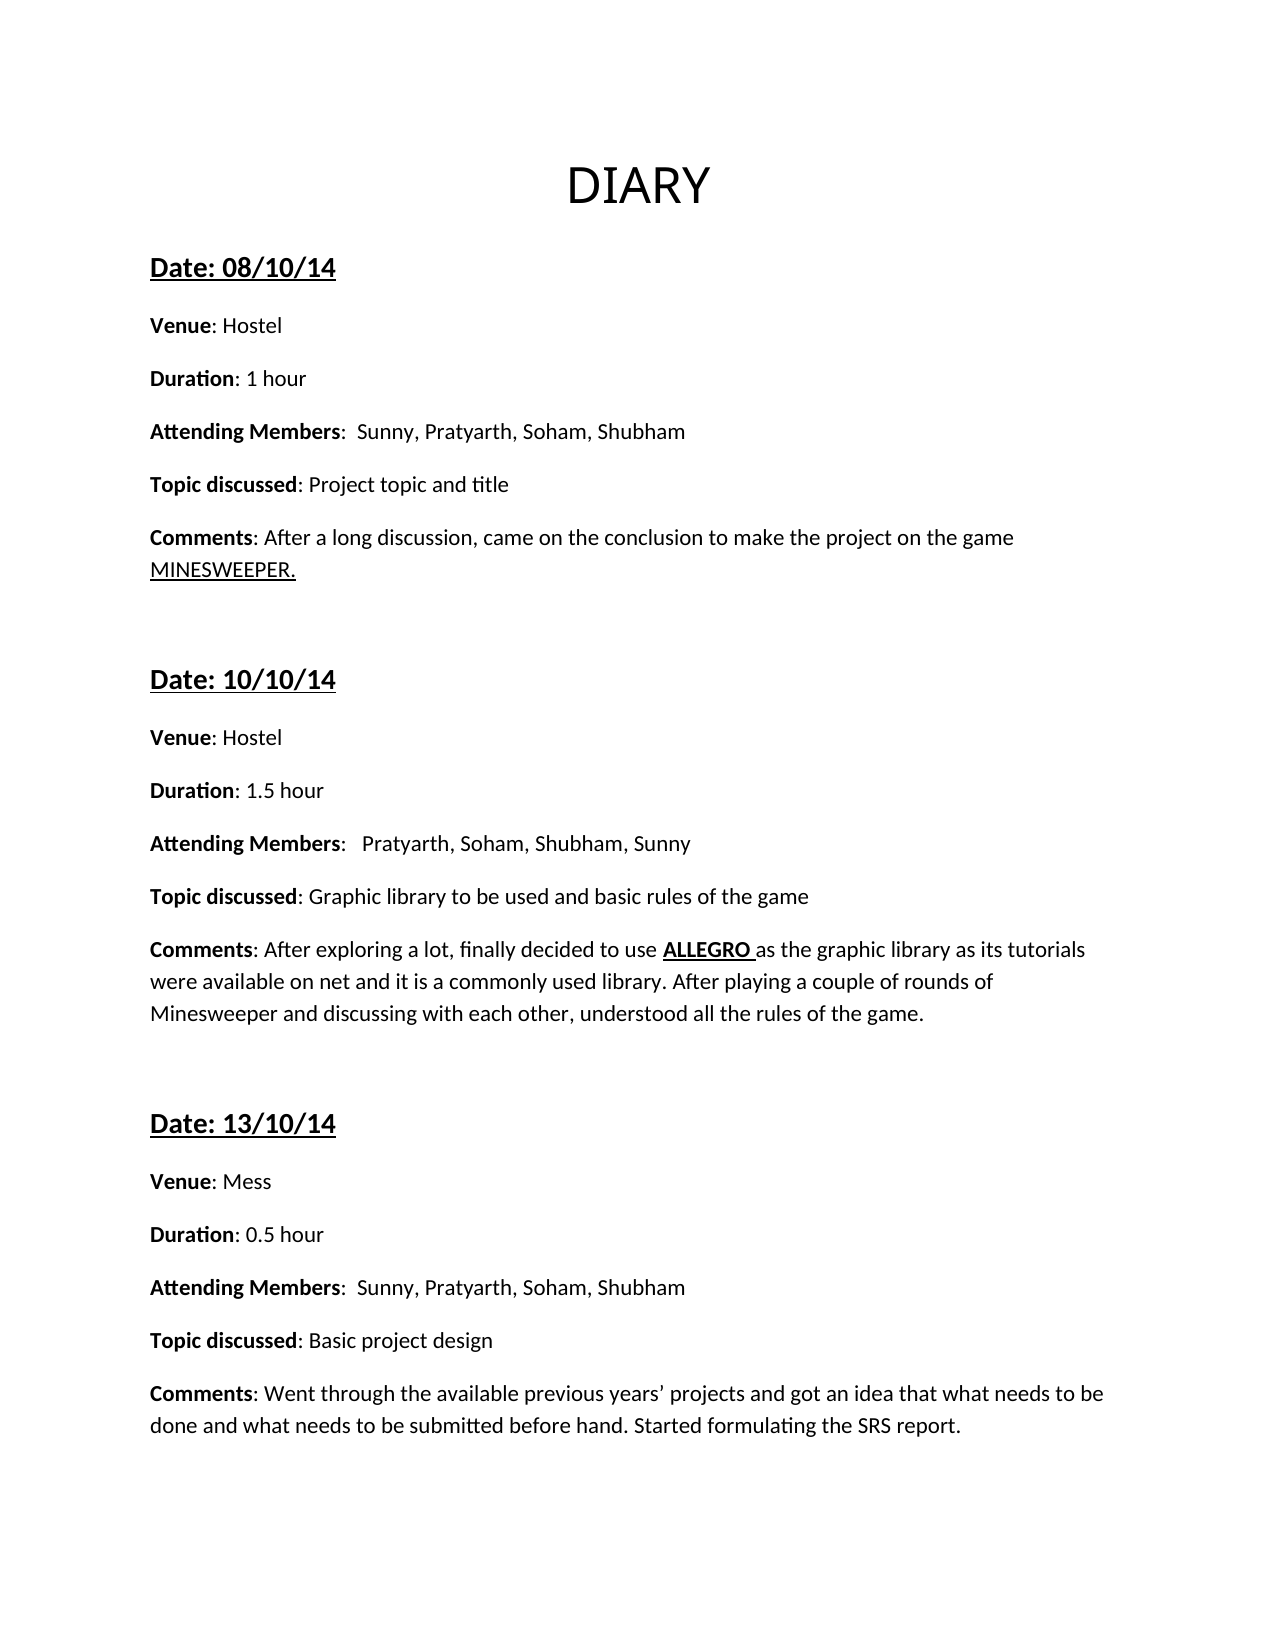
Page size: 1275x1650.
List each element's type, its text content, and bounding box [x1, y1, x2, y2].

text Venue: Hostel [150, 311, 1125, 339]
text Topic discussed: Graphic library to be used and basic rules of the game [150, 882, 1125, 910]
text Comments: Went through the available previous years’ projects and got an idea that what needs to be done and what needs to be submitted before hand. Started formulating the SRS report. [150, 1379, 1125, 1439]
text DIARY [150, 150, 1125, 218]
text Duration: 0.5 hour [150, 1220, 1125, 1248]
text Topic discussed: Basic project design [150, 1326, 1125, 1354]
text Comments: After a long discussion, came on the conclusion to make the project on the game MINESWEEPER. [150, 523, 1125, 583]
text Venue: Mess [150, 1167, 1125, 1195]
text Date: 13/10/14 [150, 1106, 1125, 1141]
text Date: 10/10/14 [150, 661, 1125, 697]
text Date: 08/10/14 [150, 249, 1125, 285]
text Attending Members: Sunny, Pratyarth, Soham, Shubham [150, 1273, 1125, 1301]
text Duration: 1.5 hour [150, 776, 1125, 804]
text Attending Members: Pratyarth, Soham, Shubham, Sunny [150, 829, 1125, 857]
text Attending Members: Sunny, Pratyarth, Soham, Shubham [150, 417, 1125, 445]
text Duration: 1 hour [150, 364, 1125, 392]
text Venue: Hostel [150, 723, 1125, 751]
text Comments: After exploring a lot, finally decided to use ALLEGRO as the graphic library as its tutorials were available on net and it is a commonly used library. After playing a couple of rounds of Minesweeper and discussing with each other, understood all the rules of the game. [150, 935, 1125, 1027]
text Topic discussed: Project topic and title [150, 470, 1125, 498]
